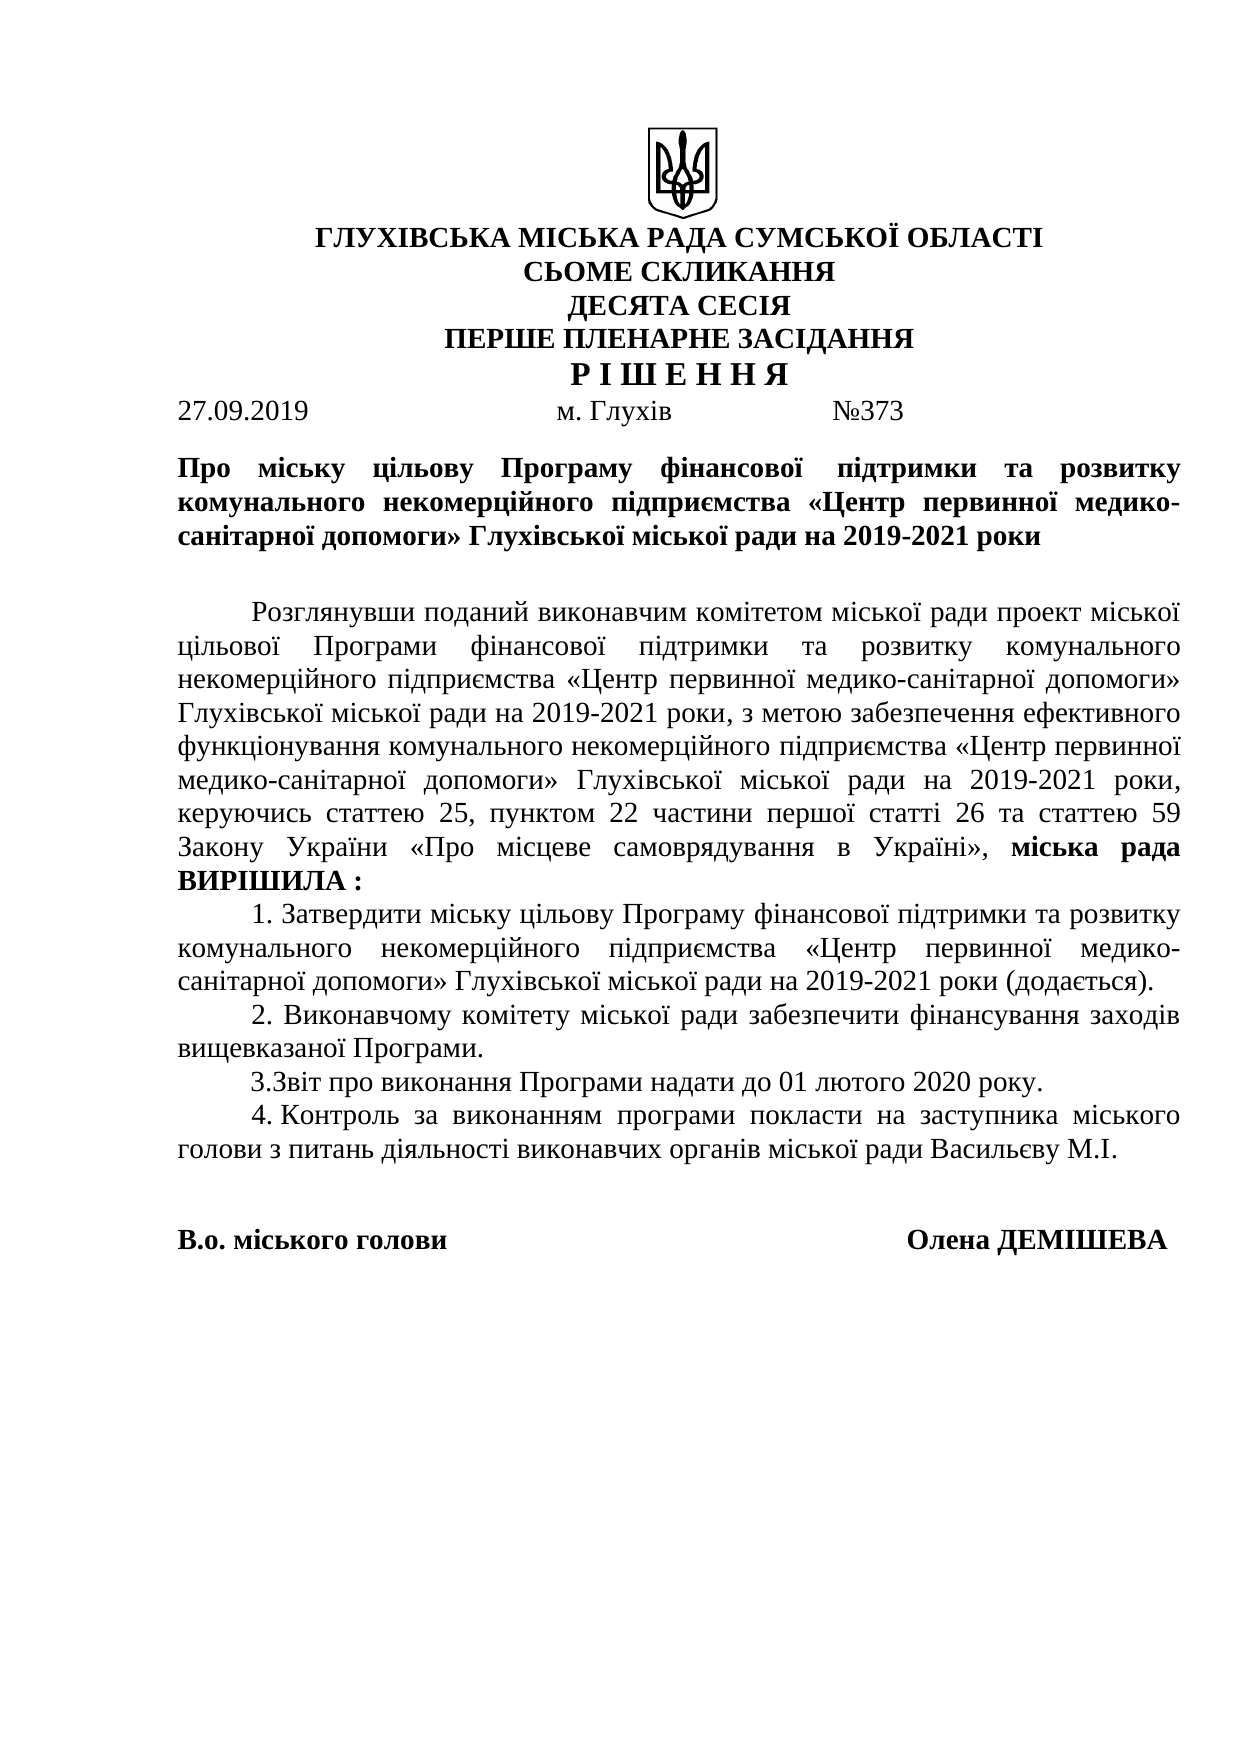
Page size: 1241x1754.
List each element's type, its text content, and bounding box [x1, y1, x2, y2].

text Р І Ш Е Н Н Я [177, 355, 1181, 393]
text ДЕСЯТА СЕСІЯ [177, 288, 1181, 321]
text 2. Виконавчому комітету міської ради забезпечити фінансування заходів вищевказаної Програми. [177, 997, 1181, 1064]
text Розглянувши поданий виконавчим комітетом міської ради проект міської цільової Програми фінансової підтримки та розвитку комунального некомерційного підприємства «Центр первинної медико-санітарної допомоги» Глухівської міської ради на 2019-2021 роки, з метою забезпечення ефективного функціонування комунального некомерційного підприємства «Центр первинної медико-санітарної допомоги» Глухівської міської ради на 2019-2021 роки, керуючись статтею 25, пунктом 22 частини першої статті 26 та статтею 59 Закону України «Про місцеве самоврядування в Україні», міська рада ВИРІШИЛА : [177, 594, 1181, 896]
text ПЕРШЕ ПЛЕНАРНЕ ЗАСІДАННЯ [177, 321, 1181, 355]
text Про міську цільову Програму фінансової підтримки та розвитку комунального некомерційного підприємства «Центр первинної медико-санітарної допомоги» Глухівської міської ради на 2019-2021 роки [177, 451, 1181, 551]
text ГЛУХІВСЬКА МІСЬКА РАДА СУМСЬКОЇ ОБЛАСТІ [177, 118, 1181, 254]
text 27.09.2019 м. Глухів №373 [177, 393, 1181, 427]
text В.о. міського голови Олена ДЕМІШЕВА [177, 1222, 1181, 1256]
text 4. Контроль за виконанням програми покласти на заступника міського голови з питань діяльності виконавчих органів міської ради Васильєву М.І. [177, 1097, 1181, 1164]
text 3.Звіт про виконання Програми надати до 01 лютого 2020 року. [177, 1064, 1181, 1097]
text СЬОМЕ СКЛИКАННЯ [177, 254, 1181, 288]
picture [646, 126, 720, 221]
text 1. Затвердити міську цільову Програму фінансової підтримки та розвитку комунального некомерційного підприємства «Центр первинної медико-санітарної допомоги» Глухівської міської ради на 2019-2021 роки (додається). [177, 896, 1181, 997]
